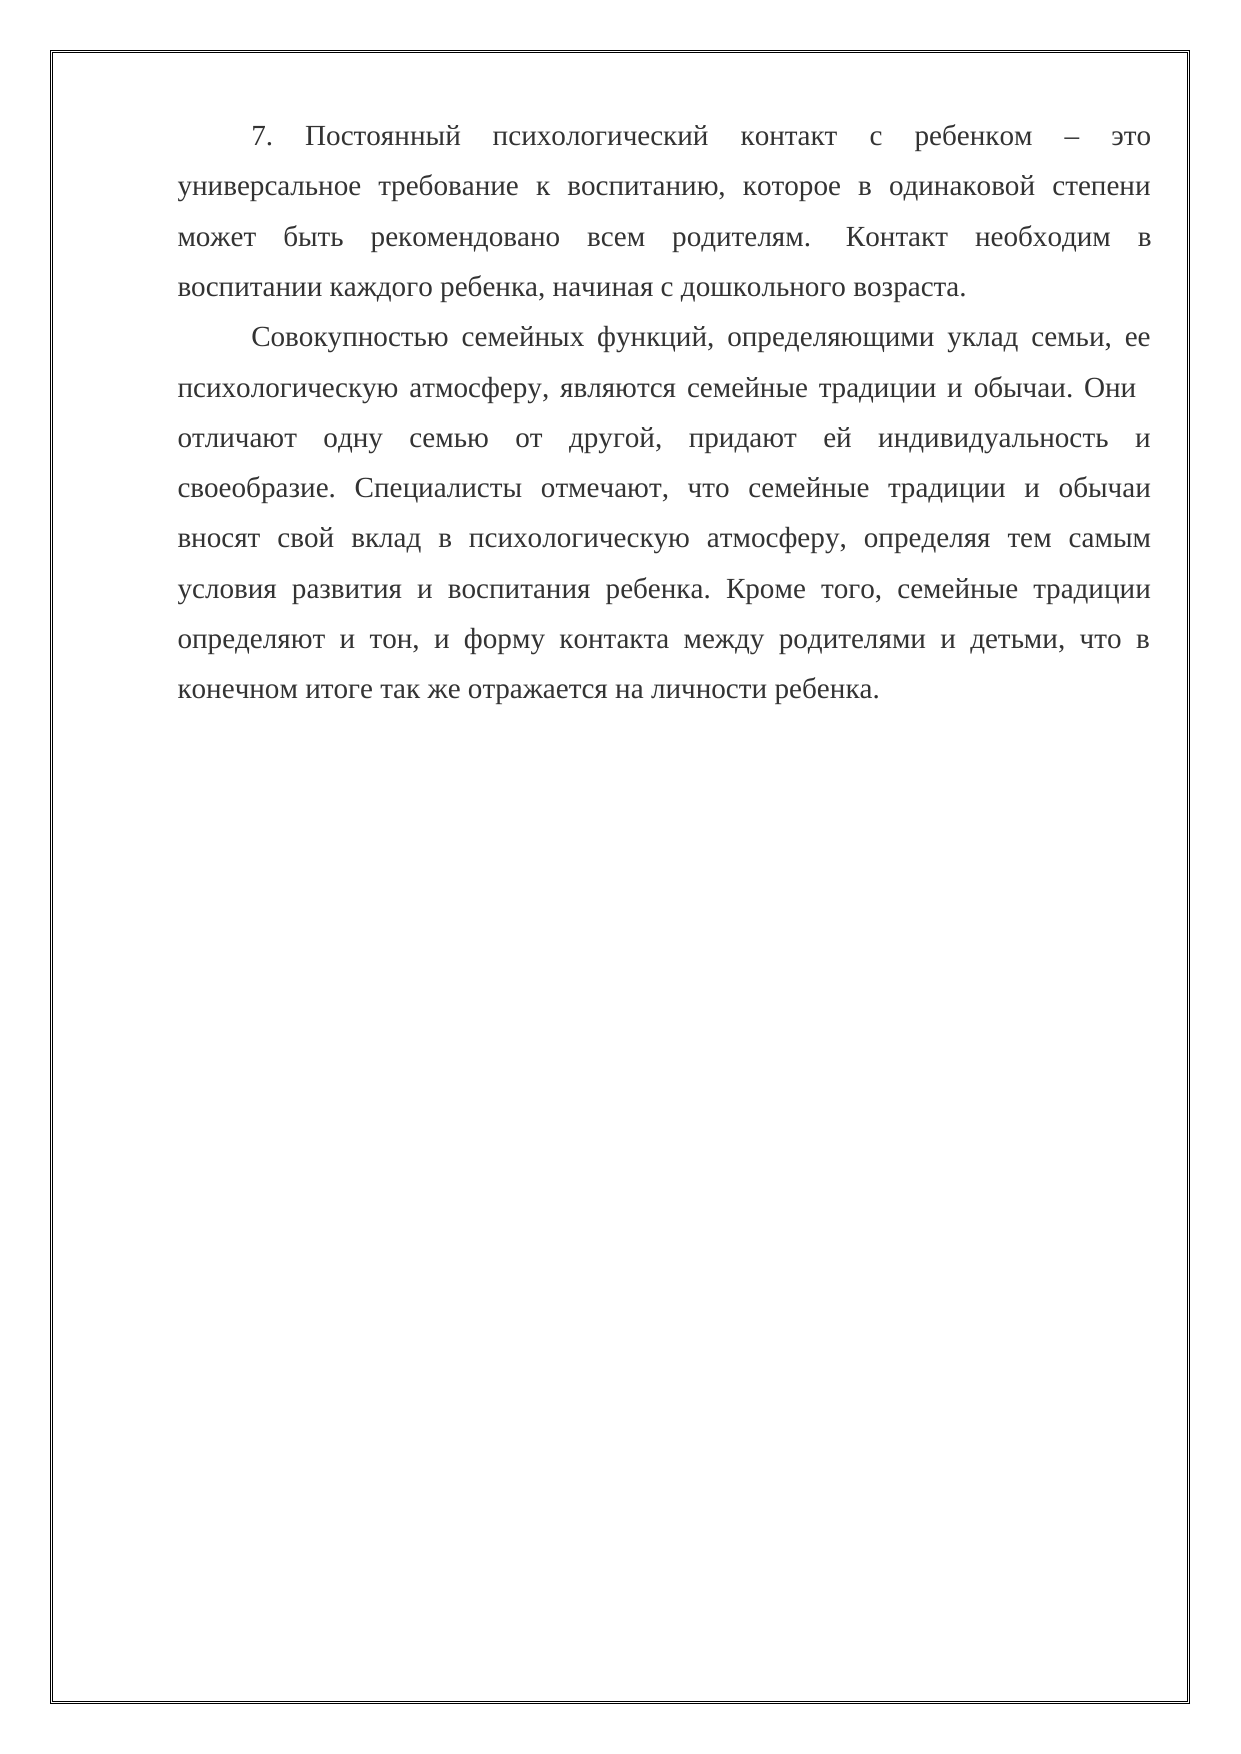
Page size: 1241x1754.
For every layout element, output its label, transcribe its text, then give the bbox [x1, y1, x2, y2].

text 7. Постоянный психологический контакт с ребенком – это универсальное требование к воспитанию, которое в одинаковой степени может быть рекомендовано всем родителям. Контакт необходим в воспитании каждого ребенка, начиная с дошкольного возраста. [177, 118, 1152, 303]
text Совокупностью семейных функций, определяющими уклад семьи, ее психологическую атмосферу, являются семейные традиции и обычаи. Они отличают одну семью от другой, придают ей индивидуальность и своеобразие. Специалисты отмечают, что семейные традиции и обычаи вносят свой вклад в психологическую атмосферу, определяя тем самым условия развития и воспитания ребенка. Кроме того, семейные традиции определяют и тон, и форму контакта между родителями и детьми, что в конечном итоге так же отражается на личности ребенка. [177, 319, 1152, 705]
